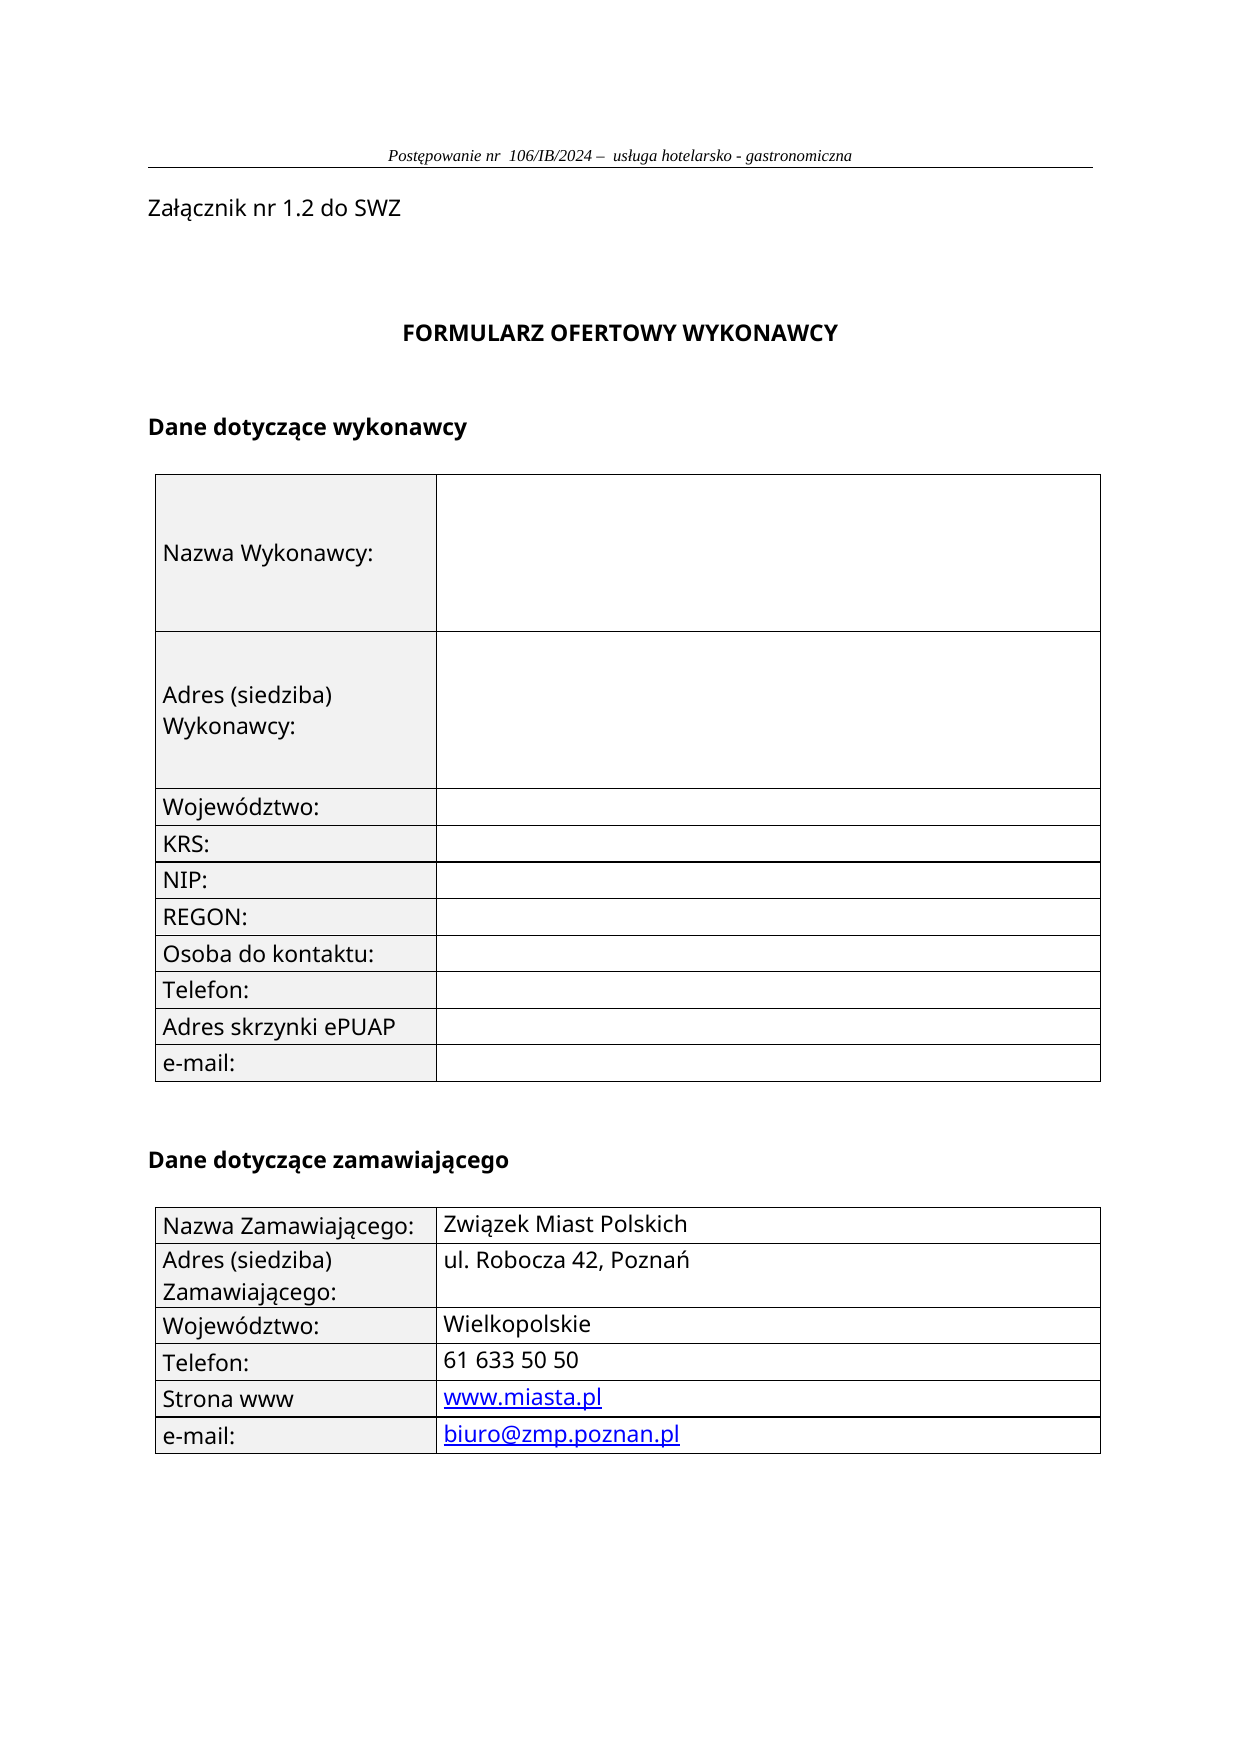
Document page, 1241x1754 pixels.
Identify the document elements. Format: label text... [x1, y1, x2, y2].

table_cell biuro@zmp.poznan.pl [437, 1418, 1100, 1453]
text FORMULARZ OFERTOWY WYKONAWCY [148, 317, 1093, 349]
text Dane dotyczące wykonawcy [148, 411, 1093, 442]
table_cell Województwo: [156, 789, 436, 825]
table_cell NIP: [156, 863, 436, 898]
table_cell Wielkopolskie [437, 1308, 1100, 1343]
table_cell [437, 632, 1100, 788]
table_cell Telefon: [156, 1344, 436, 1380]
table_header Nazwa Zamawiającego: [156, 1208, 436, 1243]
table_cell [437, 972, 1100, 1008]
table_cell e-mail: [156, 1418, 436, 1453]
table_cell Adres skrzynki ePUAP [156, 1009, 436, 1044]
table_header [437, 475, 1100, 631]
table_cell [437, 936, 1100, 971]
table_cell [437, 1009, 1100, 1044]
table_cell Województwo: [156, 1308, 436, 1343]
table_cell 61 633 50 50 [437, 1344, 1100, 1380]
table_cell Strona www [156, 1381, 436, 1416]
table_cell Telefon: [156, 972, 436, 1008]
table_cell REGON: [156, 899, 436, 934]
table_cell e-mail: [156, 1045, 436, 1081]
text Załącznik nr 1.2 do SWZ [148, 192, 1093, 224]
table_cell [437, 863, 1100, 898]
table_cell Adres (siedziba) Zamawiającego: [156, 1244, 436, 1307]
text Dane dotyczące zamawiającego [148, 1144, 1093, 1176]
table_cell [437, 899, 1100, 934]
table_header Związek Miast Polskich [437, 1208, 1100, 1243]
table_cell [437, 789, 1100, 825]
table_header Nazwa Wykonawcy: [156, 475, 436, 631]
table_cell ul. Robocza 42, Poznań [437, 1244, 1100, 1307]
table_cell Osoba do kontaktu: [156, 936, 436, 971]
table_cell [437, 826, 1100, 861]
table_cell Adres (siedziba) Wykonawcy: [156, 632, 436, 788]
table_cell KRS: [156, 826, 436, 861]
text Postępowanie nr 106/IB/2024 – usługa hotelarsko - gastronomiczna [148, 146, 1093, 167]
table_cell [437, 1045, 1100, 1081]
table_cell www.miasta.pl [437, 1381, 1100, 1416]
